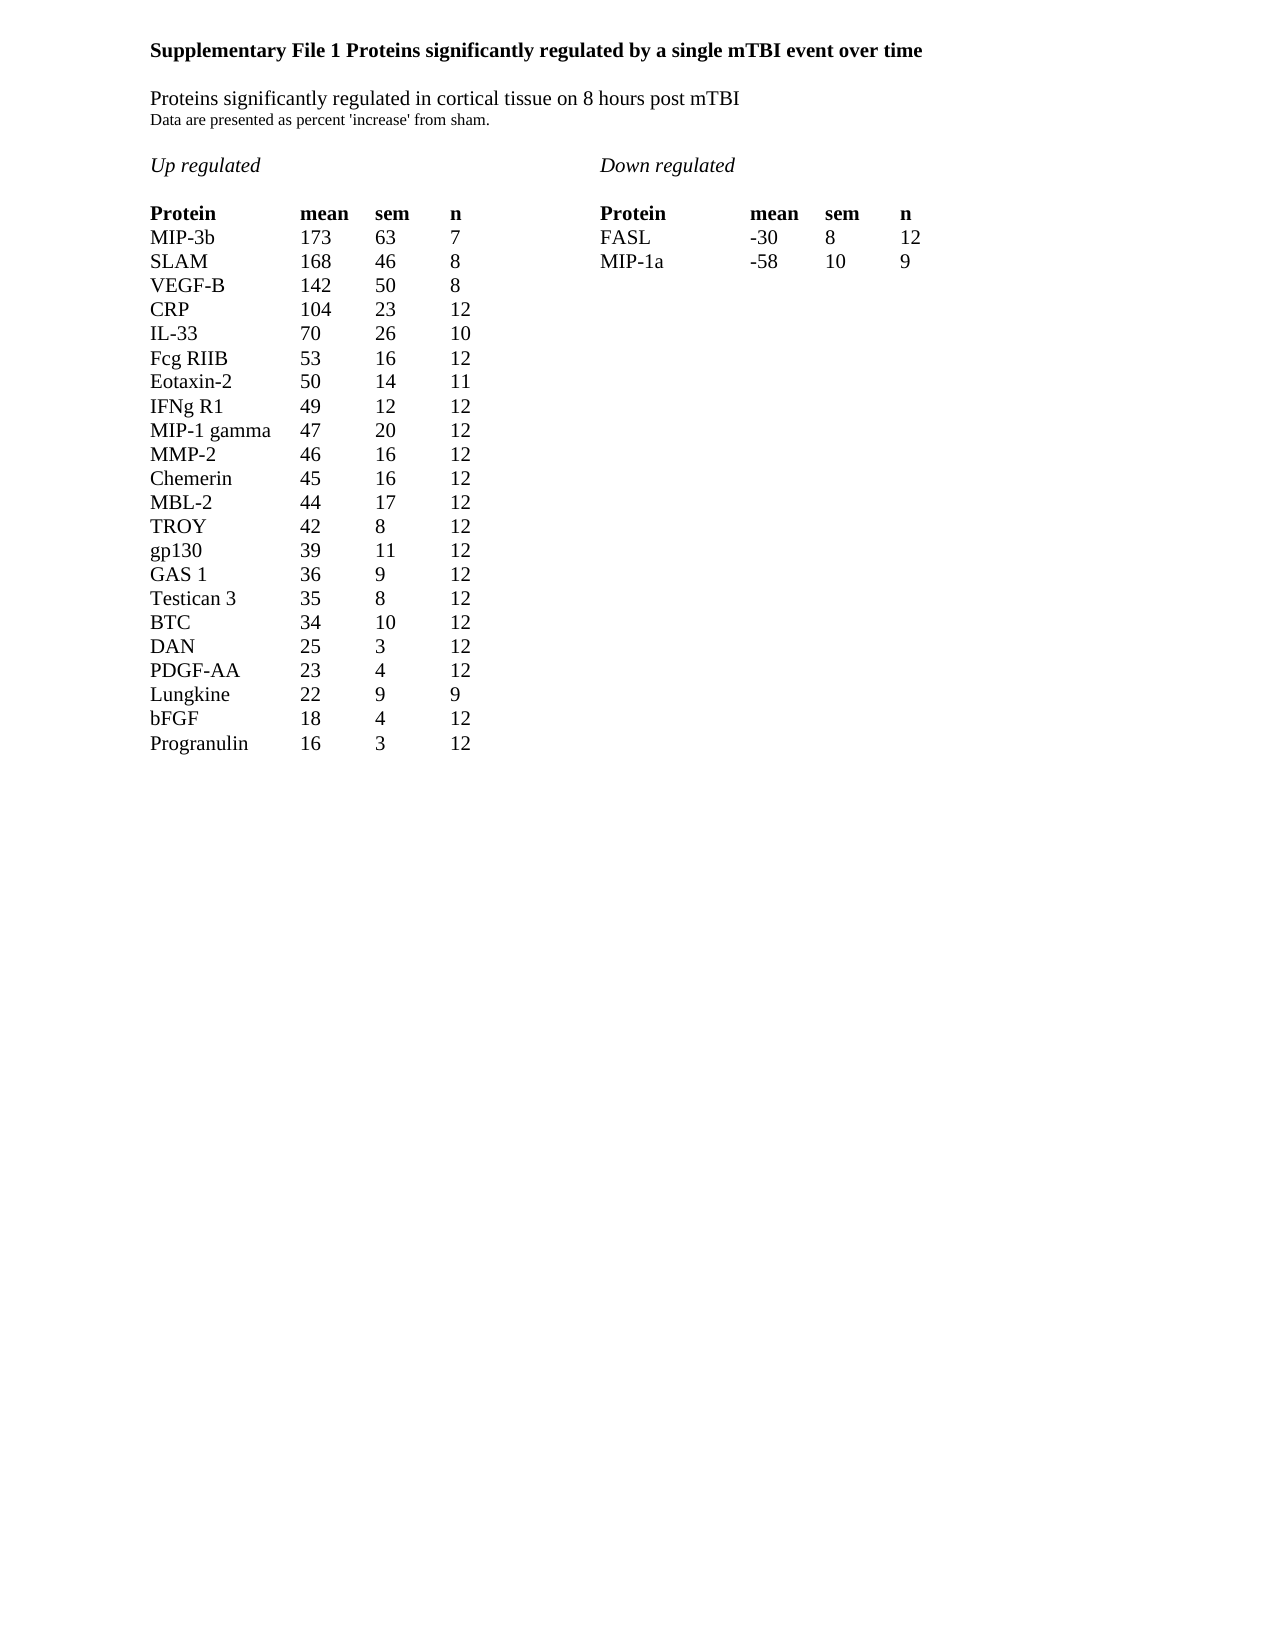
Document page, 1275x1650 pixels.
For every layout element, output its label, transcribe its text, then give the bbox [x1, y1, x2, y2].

text Progranulin 16 3 12 [150, 730, 1125, 754]
text Proteins significantly regulated in cortical tissue on 8 hours post mTBI [150, 86, 1125, 110]
text Protein mean sem n Protein mean sem n [150, 201, 1125, 225]
text MIP-3b 173 63 7 FASL -30 8 12 [150, 225, 1125, 249]
text Up regulated Down regulated [150, 153, 1125, 177]
text DAN 25 3 12 [150, 634, 1125, 658]
text bFGF 18 4 12 [150, 706, 1125, 730]
text gp130 39 11 12 [150, 538, 1125, 562]
text Lungkine 22 9 9 [150, 682, 1125, 706]
text IL-33 70 26 10 [150, 321, 1125, 345]
text MMP-2 46 16 12 [150, 442, 1125, 466]
text Supplementary File 1 Proteins significantly regulated by a single mTBI event over time [150, 37, 1125, 62]
text Chemerin 45 16 12 [150, 466, 1125, 490]
text Fcg RIIB 53 16 12 [150, 345, 1125, 369]
text VEGF-B 142 50 8 [150, 273, 1125, 297]
text SLAM 168 46 8 MIP-1a -58 10 9 [150, 249, 1125, 273]
text IFNg R1 49 12 12 [150, 393, 1125, 418]
text CRP 104 23 12 [150, 297, 1125, 321]
text MIP-1 gamma 47 20 12 [150, 418, 1125, 442]
text PDGF-AA 23 4 12 [150, 658, 1125, 682]
text Eotaxin-2 50 14 11 [150, 369, 1125, 393]
text TROY 42 8 12 [150, 514, 1125, 538]
text GAS 1 36 9 12 [150, 562, 1125, 586]
text MBL-2 44 17 12 [150, 490, 1125, 514]
text BTC 34 10 12 [150, 610, 1125, 634]
text Data are presented as percent 'increase' from sham. [150, 110, 1125, 129]
text Testican 3 35 8 12 [150, 586, 1125, 610]
